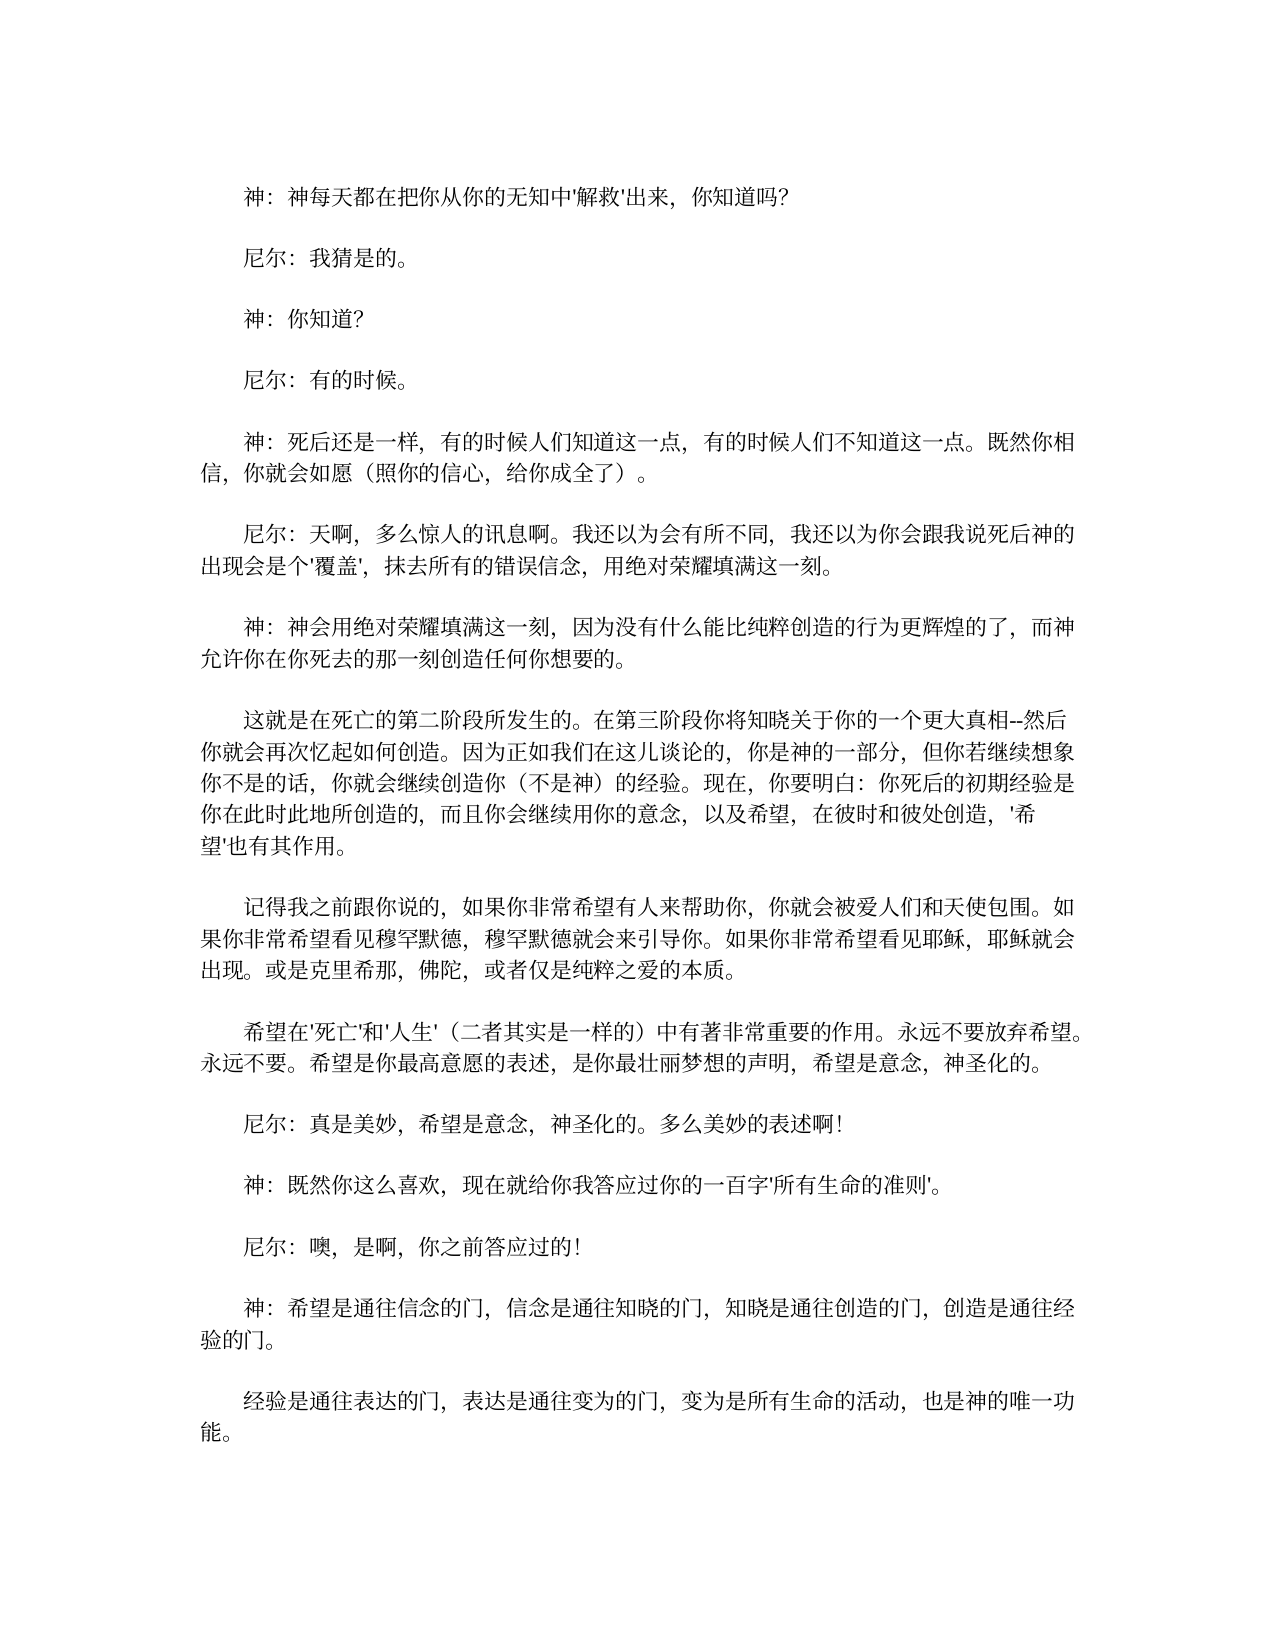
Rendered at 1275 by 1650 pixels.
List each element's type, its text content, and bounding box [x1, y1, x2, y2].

text 经验是通往表达的门，表达是通往变为的门，变为是所有生命的活动，也是神的唯一功能。 [200, 1384, 1075, 1447]
text 尼尔：我猜是的。 [200, 241, 1075, 273]
text 记得我之前跟你说的，如果你非常希望有人来帮助你，你就会被爱人们和天使包围。如果你非常希望看见穆罕默德，穆罕默德就会来引导你。如果你非常希望看见耶稣，耶稣就会出现。或是克里希那，佛陀，或者仅是纯粹之爱的本质。 [200, 891, 1075, 985]
text 希望在'死亡'和'人生'（二者其实是一样的）中有著非常重要的作用。永远不要放弃希望。永远不要。希望是你最高意愿的表述，是你最壮丽梦想的声明，希望是意念，神圣化的。 [200, 1015, 1075, 1078]
text 神：死后还是一样，有的时候人们知道这一点，有的时候人们不知道这一点。既然你相信，你就会如愿（照你的信心，给你成全了）。 [200, 425, 1075, 488]
text 神：神每天都在把你从你的无知中'解救'出来，你知道吗？ [200, 180, 1075, 211]
text 尼尔：天啊，多么惊人的讯息啊。我还以为会有所不同，我还以为你会跟我说死后神的出现会是个'覆盖'，抹去所有的错误信念，用绝对荣耀填满这一刻。 [200, 518, 1075, 581]
text 神：希望是通往信念的门，信念是通往知晓的门，知晓是通往创造的门，创造是通往经验的门。 [200, 1291, 1075, 1354]
text 这就是在死亡的第二阶段所发生的。在第三阶段你将知晓关于你的一个更大真相--然后你就会再次忆起如何创造。因为正如我们在这儿谈论的，你是神的一部分，但你若继续想象你不是的话，你就会继续创造你（不是神）的经验。现在，你要明白：你死后的初期经验是你在此时此地所创造的，而且你会继续用你的意念，以及希望，在彼时和彼处创造，'希望'也有其作用。 [200, 703, 1075, 861]
text 尼尔：噢，是啊，你之前答应过的！ [200, 1230, 1075, 1262]
text 神：神会用绝对荣耀填满这一刻，因为没有什么能比纯粹创造的行为更辉煌的了，而神允许你在你死去的那一刻创造任何你想要的。 [200, 610, 1075, 673]
text 尼尔：真是美妙，希望是意念，神圣化的。多么美妙的表述啊！ [200, 1107, 1075, 1139]
text 神：你知道？ [200, 302, 1075, 334]
text 神：既然你这么喜欢，现在就给你我答应过你的一百字'所有生命的准则'。 [200, 1169, 1075, 1200]
text 尼尔：有的时候。 [200, 364, 1075, 395]
